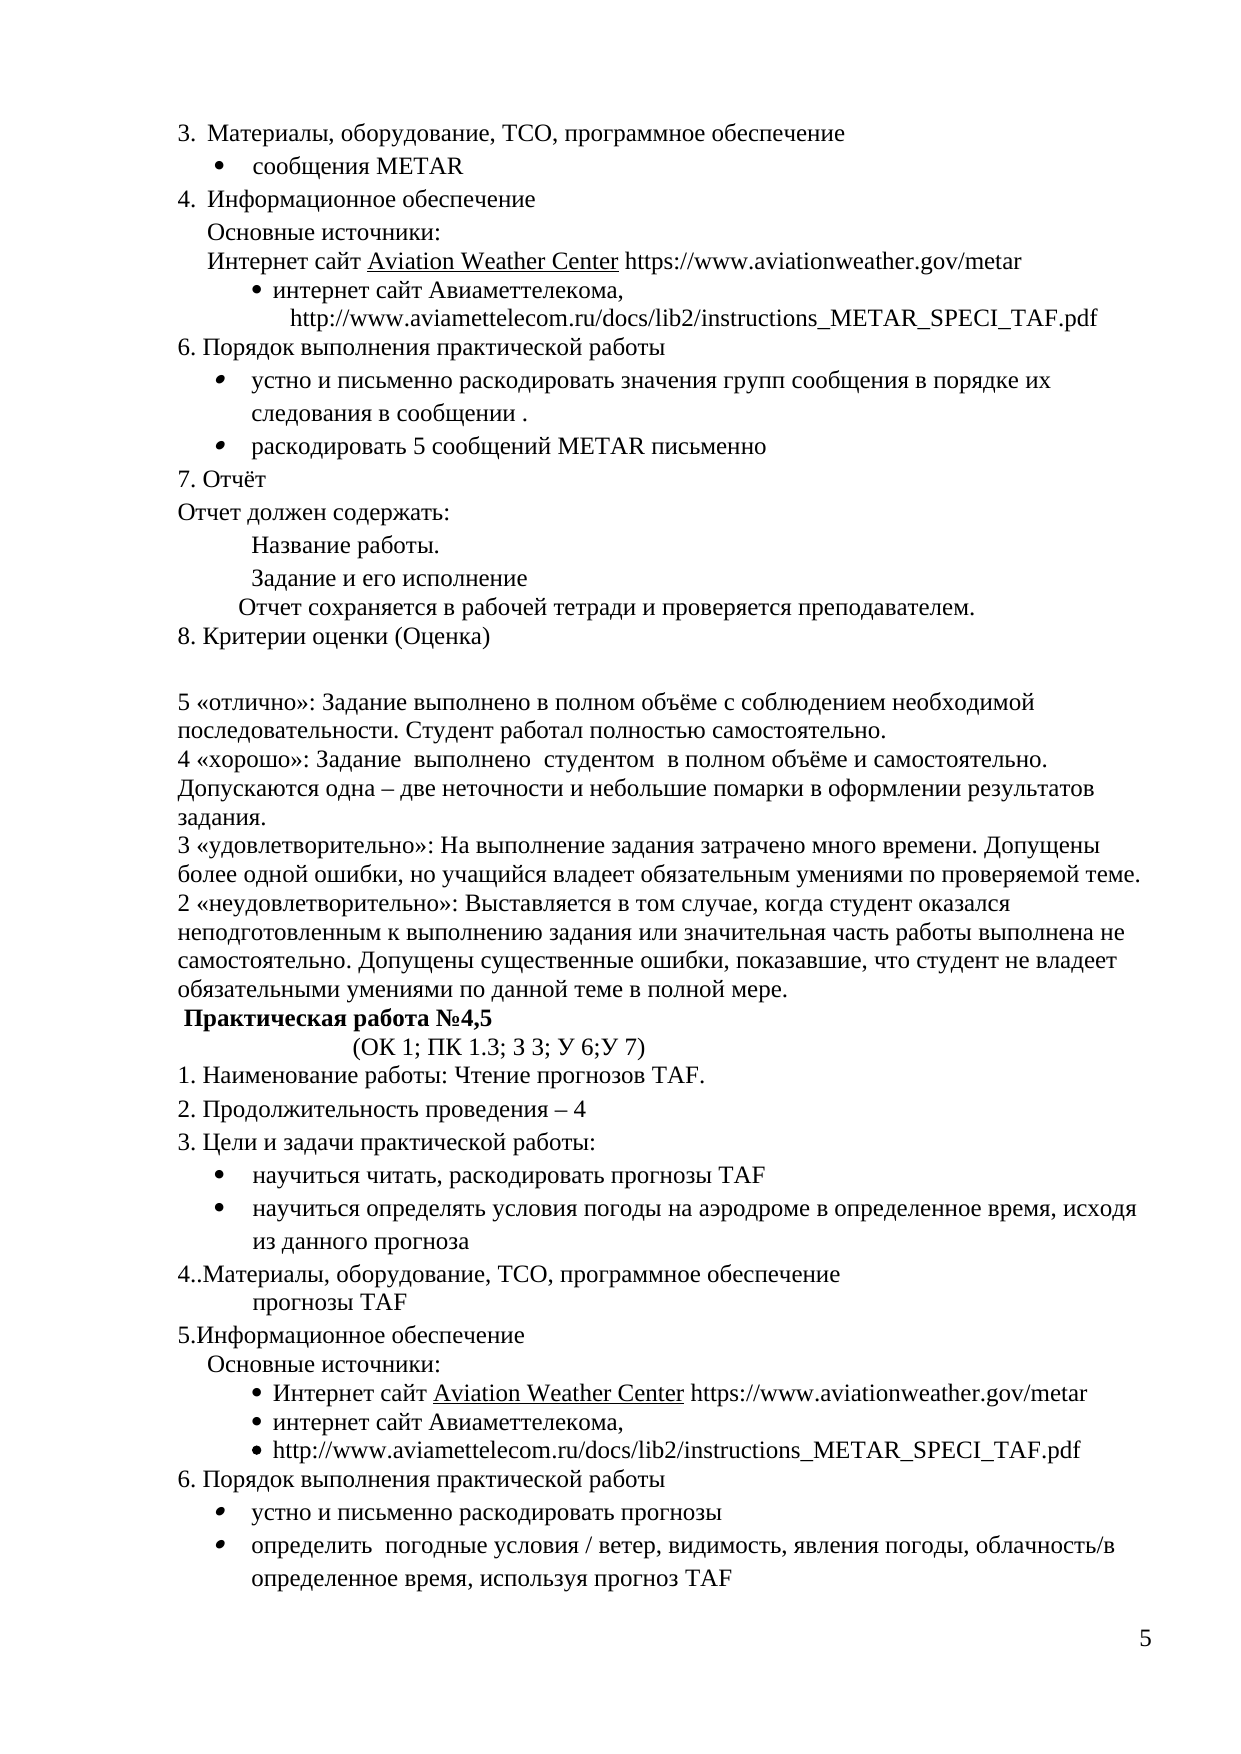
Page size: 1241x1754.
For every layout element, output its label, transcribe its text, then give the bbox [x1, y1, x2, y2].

text 5.Информационное обеспечение [177, 1321, 1152, 1349]
text прогнозы TAF [252, 1287, 1152, 1316]
text 4 «хорошо»: Задание выполнено студентом в полном объёме и самостоятельно. Допускаются одна – две неточности и небольшие помарки в оформлении результатов задания. [177, 744, 1152, 831]
list сообщения METAR [215, 151, 1152, 180]
list http://www.aviamettelecom.ru/docs/lib2/instructions_METAR_SPECI_TAF.pdf [252, 1436, 1152, 1464]
text Задание и его исполнение [251, 563, 1152, 592]
list раскодировать 5 сообщений METAR письменно [213, 431, 1152, 460]
list научиться определять условия погоды на аэродроме в определенное время, исходя из данного прогноза [215, 1193, 1152, 1254]
list Информационное обеспечение [177, 184, 1152, 213]
text 3. Цели и задачи практической работы: [177, 1127, 1152, 1155]
text Практическая работа №4,5 [177, 1003, 1152, 1032]
text 8. Критерии оценки (Оценка) [177, 621, 1152, 649]
list научиться читать, раскодировать прогнозы TAF [215, 1160, 1152, 1188]
list определить погодные условия / ветер, видимость, явления погоды, облачность/в определенное время, используя прогноз TAF [213, 1530, 1152, 1592]
text 3 «удовлетворительно»: На выполнение задания затрачено много времени. Допущены более одной ошибки, но учащийся владеет обязательным умениями по проверяемой теме. [177, 831, 1152, 888]
text 5 «отлично»: Задание выполнено в полном объёме с соблюдением необходимой последовательности. Студент работал полностью самостоятельно. [177, 687, 1152, 744]
list Интернет сайт Aviation Weather Center https://www.aviationweather.gov/metar [252, 1378, 1152, 1407]
text Отчет сохраняется в рабочей тетради и проверяется преподавателем. [177, 592, 1152, 621]
list устно и письменно раскодировать прогнозы [213, 1497, 1152, 1526]
text 2. Продолжительность проведения – 4 [177, 1094, 1152, 1122]
list интернет сайт Авиаметтелекома, [252, 1407, 1152, 1436]
text Интернет сайт Aviation Weather Center https://www.aviationweather.gov/metar [207, 246, 1152, 275]
list http://www.aviamettelecom.ru/docs/lib2/instructions_METAR_SPECI_TAF.pdf [290, 303, 1152, 332]
text 6. Порядок выполнения практической работы [177, 332, 1152, 361]
list Материалы, оборудование, ТСО, программное обеспечение [177, 118, 1152, 147]
list (ОК 1; ПК 1.3; З 3; У 6;У 7) [252, 1032, 1152, 1061]
text 2 «неудовлетворительно»: Выставляется в том случае, когда студент оказался неподготовленным к выполнению задания или значительная часть работы выполнена не самостоятельно. Допущены существенные ошибки, показавшие, что студент не владеет обязательными умениями по данной теме в полной мере. [177, 888, 1152, 1003]
text 7. Отчёт [177, 464, 1152, 493]
text Основные источники: [207, 217, 1152, 246]
list интернет сайт Авиаметтелекома, [252, 275, 1152, 303]
text 6. Порядок выполнения практической работы [177, 1464, 1152, 1493]
text 1. Наименование работы: Чтение прогнозов TAF. [177, 1061, 1152, 1089]
text Основные источники: [207, 1349, 1152, 1378]
text Название работы. [251, 530, 1152, 559]
text 4..Материалы, оборудование, ТСО, программное обеспечение [177, 1259, 1152, 1287]
text Отчет должен содержать: [177, 497, 1152, 526]
list устно и письменно раскодировать значения групп сообщения в порядке их следования в сообщении . [213, 365, 1152, 427]
